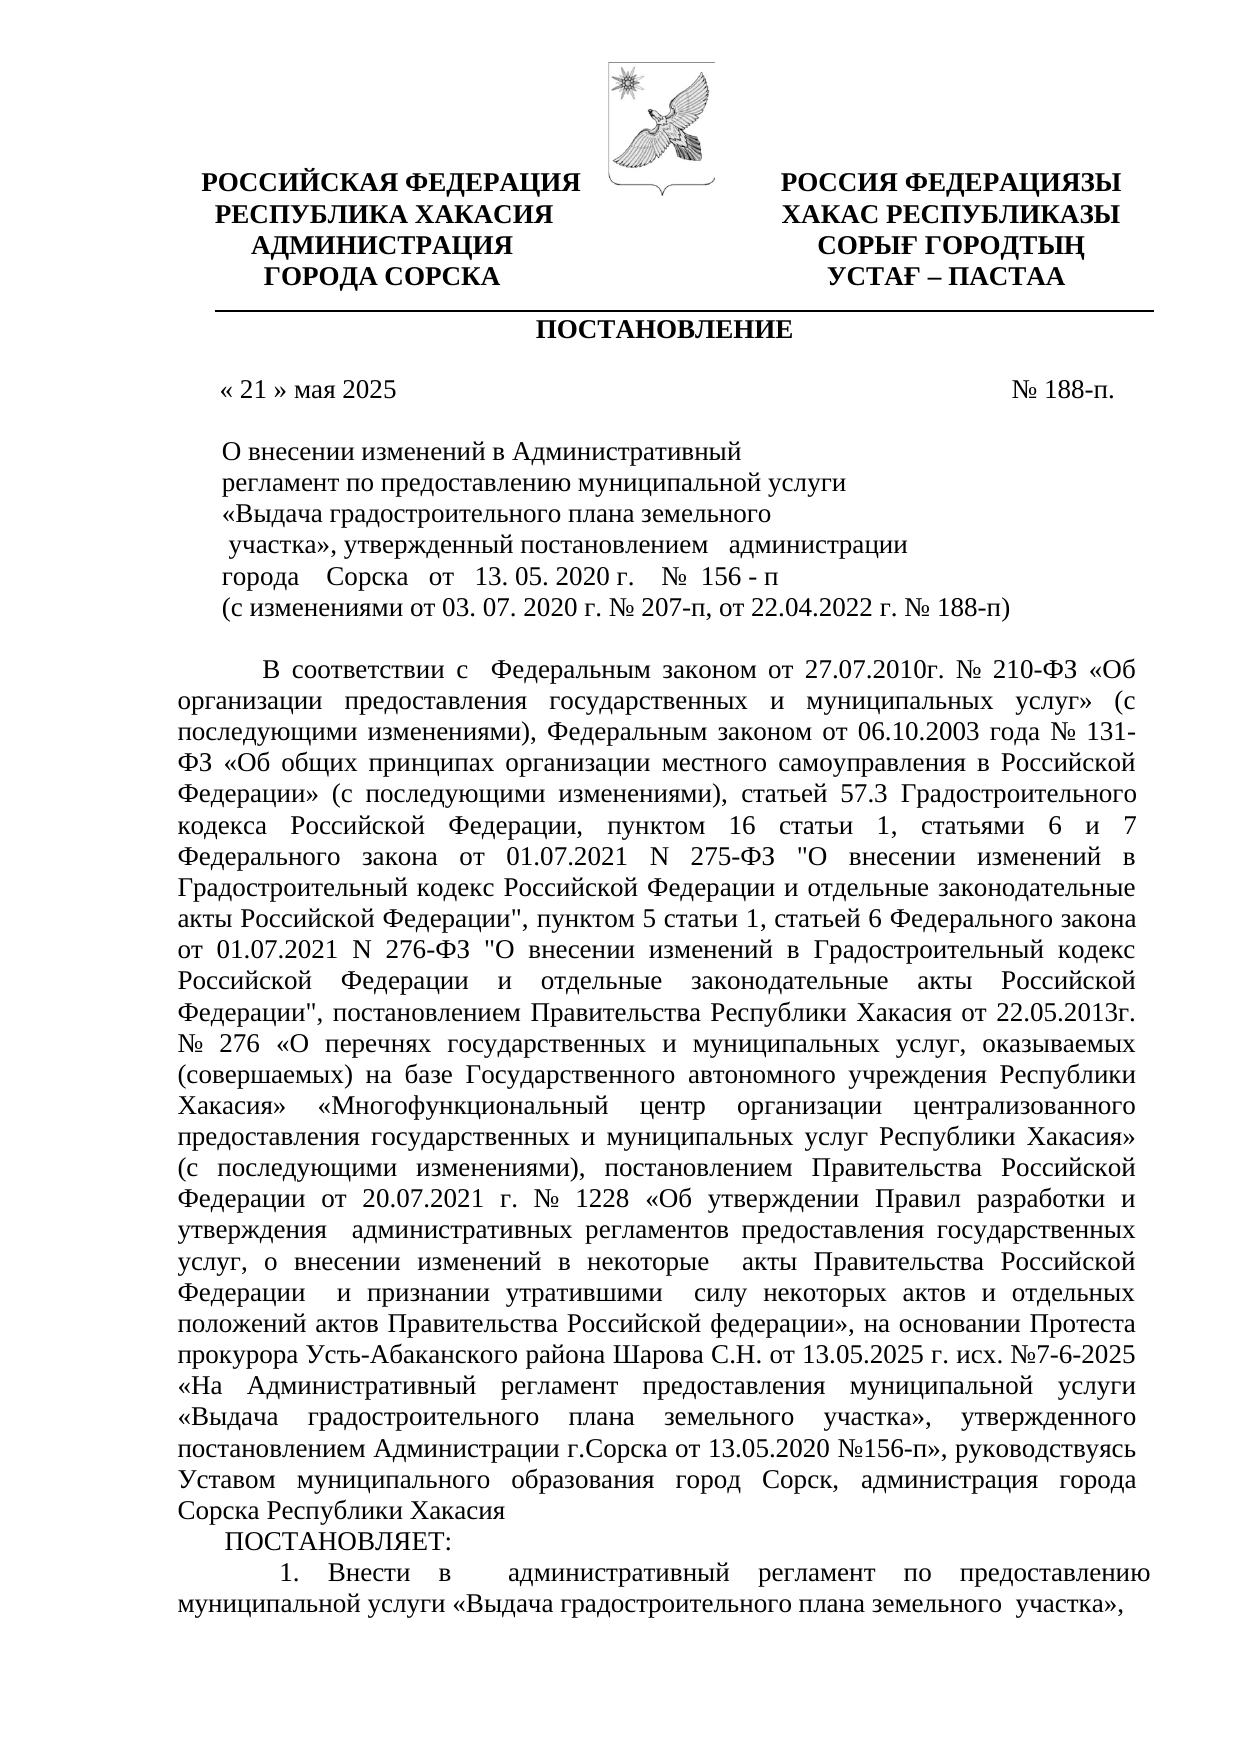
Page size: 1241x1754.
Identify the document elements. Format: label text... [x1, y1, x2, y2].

title регламент по предоставлению муниципальной услуги [177, 466, 1152, 497]
title города Сорска от 13. 05. 2020 г. № 156 - п [177, 559, 1152, 591]
title 1. Внести в административный регламент по предоставлению муниципальной услуги «Выдача градостроительного плана земельного участка», [177, 1556, 1152, 1618]
picture [608, 62, 715, 196]
title «Выдача градостроительного плана земельного [177, 497, 1152, 528]
title (с изменениями от 03. 07. 2020 г. № 207-п, от 22.04.2022 г. № 188-п) [177, 591, 1152, 622]
text « 21 » мая 2025 № 188-п. [177, 373, 1152, 404]
title участка», утвержденный постановлением администрации [177, 528, 1152, 559]
text ПОСТАНОВЛЯЕТ: [177, 1525, 1137, 1556]
title О внесении изменений в Административный [177, 435, 1152, 466]
text В соответствии с Федеральным законом от 27.07.2010г. № 210-ФЗ «Об организации предоставления государственных и муниципальных услуг» (с последующими изменениями), Федеральным законом от 06.10.2003 года № 131-ФЗ «Об общих принципах организации местного самоуправления в Российской Федерации» (с последующими изменениями), статьей 57.3 Градостроительного кодекса Российской Федерации, пунктом 16 статьи 1, статьями 6 и 7 Федерального закона от 01.07.2021 N 275-ФЗ "О внесении изменений в Градостроительный кодекс Российской Федерации и отдельные законодательные акты Российской Федерации", пунктом 5 статьи 1, статьей 6 Федерального закона от 01.07.2021 N 276-ФЗ "О внесении изменений в Градостроительный кодекс Российской Федерации и отдельные законодательные акты Российской Федерации", постановлением Правительства Республики Хакасия от 22.05.2013г. № 276 «О перечнях государственных и муниципальных услуг, оказываемых (совершаемых) на базе Государственного автономного учреждения Республики Хакасия» «Многофункциональный центр организации централизованного предоставления государственных и муниципальных услуг Республики Хакасия» (с последующими изменениями), постановлением Правительства Российской Федерации от 20.07.2021 г. № 1228 «Об утверждении Правил разработки и утверждения административных регламентов предоставления государственных услуг, о внесении изменений в некоторые акты Правительства Российской Федерации и признании утратившими силу некоторых актов и отдельных положений актов Правительства Российской федерации», на основании Протеста прокурора Усть-Абаканского района Шарова С.Н. от 13.05.2025 г. исх. №7-6-2025 «На Административный регламент предоставления муниципальной услуги «Выдача градостроительного плана земельного участка», утвержденного постановлением Администрации г.Сорска от 13.05.2020 №156-п», руководствуясь Уставом муниципального образования город Сорск, администрация города Сорска Республики Хакасия [177, 653, 1137, 1525]
text ПОСТАНОВЛЕНИЕ [177, 313, 1152, 344]
